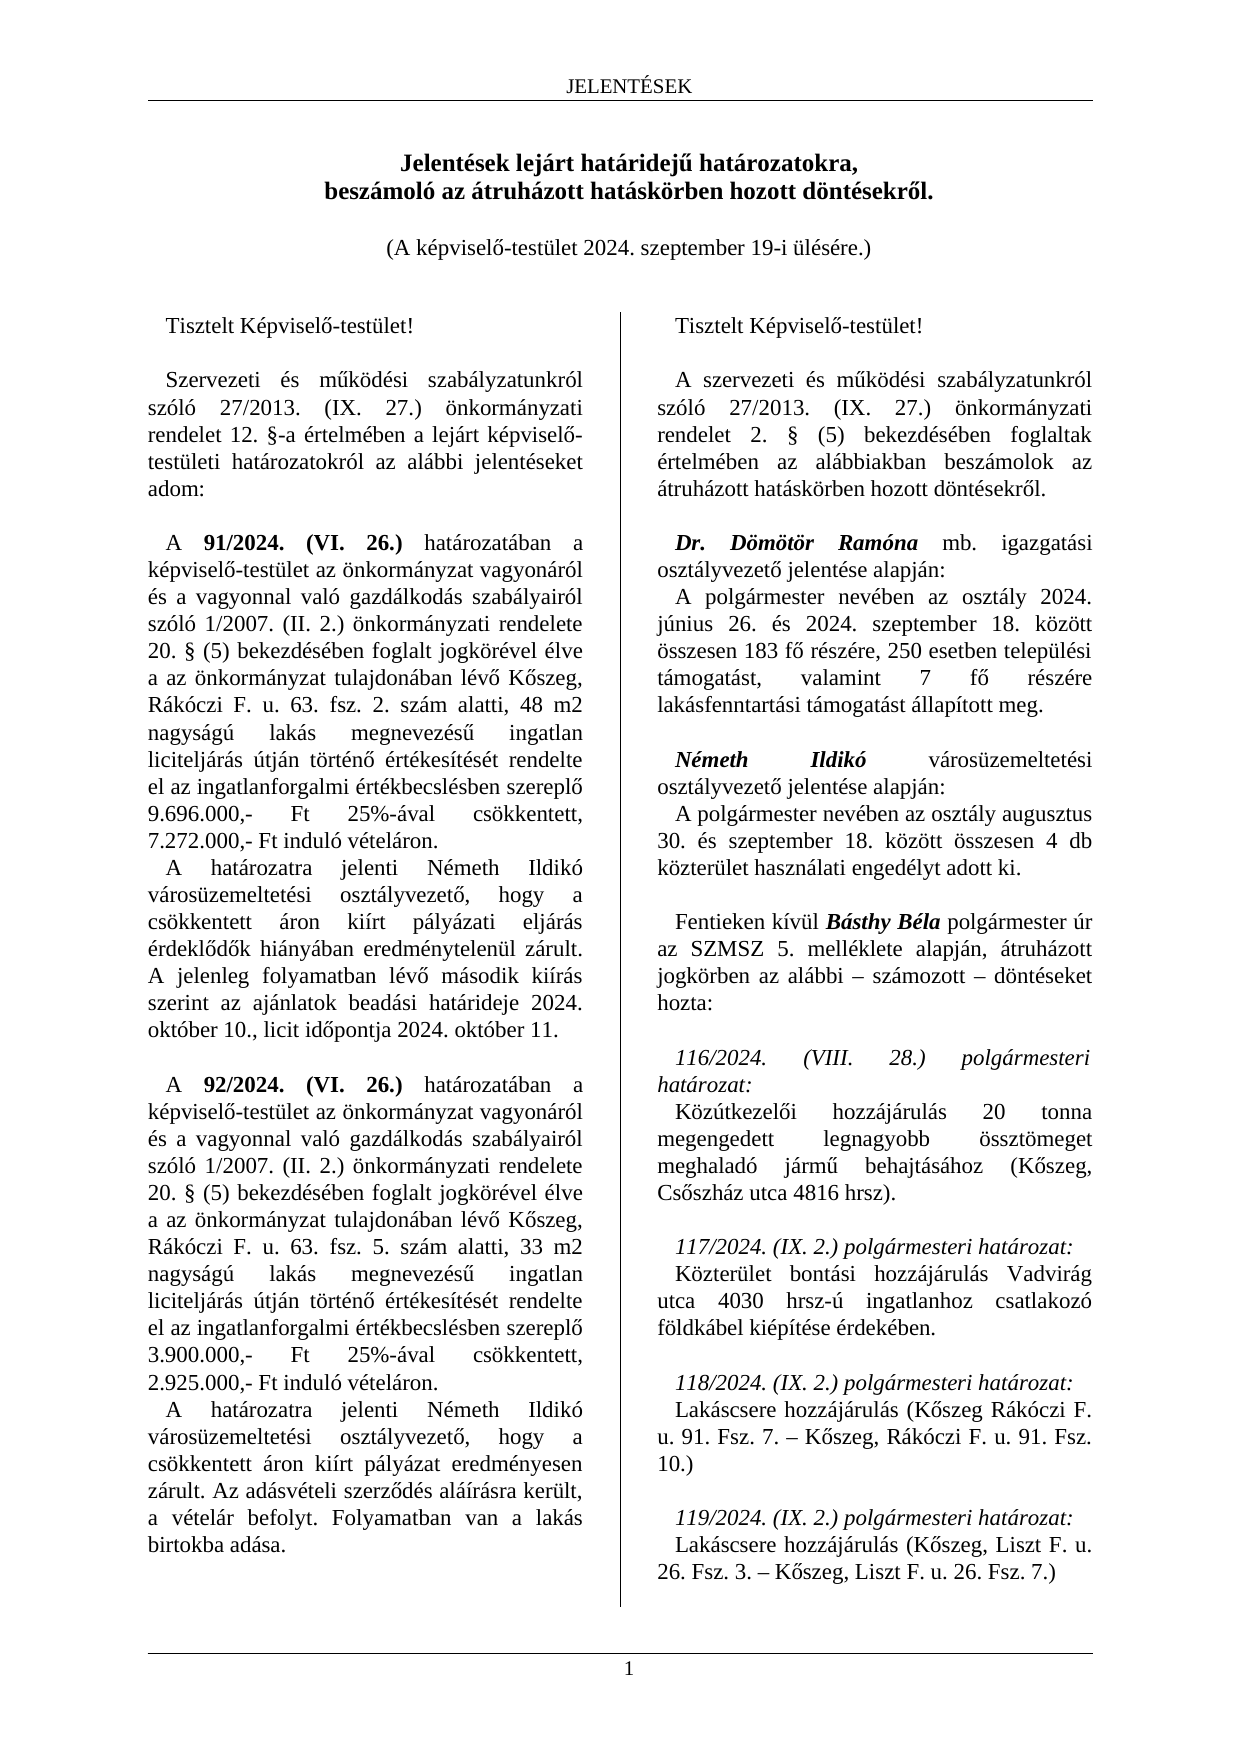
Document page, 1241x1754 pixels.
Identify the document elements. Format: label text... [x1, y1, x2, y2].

text (A képviselő-testület 2024. szeptember 19-i ülésére.) [148, 234, 1093, 261]
text Németh Ildikó városüzemeltetési osztályvezető jelentése alapján: [657, 745, 1093, 799]
text beszámoló az átruházott hatáskörben hozott döntésekről. [148, 176, 1093, 205]
text Tisztelt Képviselő-testület! [148, 312, 583, 339]
text 118/2024. (IX. 2.) polgármesteri határozat: [657, 1368, 1093, 1395]
text A határozatra jelenti Németh Ildikó városüzemeltetési osztályvezető, hogy a csökkentett áron kiírt pályázat eredményesen zárult. Az adásvételi szerződés aláírásra került, a vételár befolyt. Folyamatban van a lakás birtokba adása. [148, 1395, 583, 1558]
text A határozatra jelenti Németh Ildikó városüzemeltetési osztályvezető, hogy a csökkentett áron kiírt pályázati eljárás érdeklődők hiányában eredménytelenül zárult. A jelenleg folyamatban lévő második kiírás szerint az ajánlatok beadási határideje 2024. október 10., licit időpontja 2024. október 11. [148, 854, 583, 1043]
text A 91/2024. (VI. 26.) határozatában a képviselő-testület az önkormányzat vagyonáról és a vagyonnal való gazdálkodás szabályairól szóló 1/2007. (II. 2.) önkormányzati rendelete 20. § (5) bekezdésében foglalt jogkörével élve a az önkormányzat tulajdonában lévő Kőszeg, Rákóczi F. u. 63. fsz. 2. szám alatti, 48 m2 nagyságú lakás megnevezésű ingatlan liciteljárás útján történő értékesítését rendelte el az ingatlanforgalmi értékbecslésben szereplő 9.696.000,- Ft 25%-ával csökkentett, 7.272.000,- Ft induló vételáron. [148, 529, 583, 854]
text Fentieken kívül Básthy Béla polgármester úr az SZMSZ 5. melléklete alapján, átruházott jogkörben az alábbi – számozott – döntéseket hozta: [657, 908, 1093, 1016]
text Lakáscsere hozzájárulás (Kőszeg Rákóczi F. u. 91. Fsz. 7. – Kőszeg, Rákóczi F. u. 91. Fsz. 10.) [657, 1395, 1093, 1477]
text 119/2024. (IX. 2.) polgármesteri határozat: [657, 1504, 1093, 1531]
text A szervezeti és működési szabályzatunkról szóló 27/2013. (IX. 27.) önkormányzati rendelet 2. § (5) bekezdésében foglaltak értelmében az alábbiakban beszámolok az átruházott hatáskörben hozott döntésekről. [657, 366, 1093, 502]
text Szervezeti és működési szabályzatunkról szóló 27/2013. (IX. 27.) önkormányzati rendelet 12. §-a értelmében a lejárt képviselő-testületi határozatokról az alábbi jelentéseket adom: [148, 366, 583, 502]
text Tisztelt Képviselő-testület! [657, 312, 1093, 339]
text A 92/2024. (VI. 26.) határozatában a képviselő-testület az önkormányzat vagyonáról és a vagyonnal való gazdálkodás szabályairól szóló 1/2007. (II. 2.) önkormányzati rendelete 20. § (5) bekezdésében foglalt jogkörével élve a az önkormányzat tulajdonában lévő Kőszeg, Rákóczi F. u. 63. fsz. 5. szám alatti, 33 m2 nagyságú lakás megnevezésű ingatlan liciteljárás útján történő értékesítését rendelte el az ingatlanforgalmi értékbecslésben szereplő 3.900.000,- Ft 25%-ával csökkentett, 2.925.000,- Ft induló vételáron. [148, 1070, 583, 1395]
text Közútkezelői hozzájárulás 20 tonna megengedett legnagyobb össztömeget meghaladó jármű behajtásához (Kőszeg, Csőszház utca 4816 hrsz). [657, 1097, 1093, 1206]
text A polgármester nevében az osztály augusztus 30. és szeptember 18. között összesen 4 db közterület használati engedélyt adott ki. [657, 799, 1093, 881]
text Jelentések lejárt határidejű határozatokra, [148, 148, 1093, 176]
text Dr. Dömötör Ramóna mb. igazgatási osztályvezető jelentése alapján: [657, 529, 1093, 583]
text Közterület bontási hozzájárulás Vadvirág utca 4030 hrsz-ú ingatlanhoz csatlakozó földkábel kiépítése érdekében. [657, 1260, 1093, 1341]
text Lakáscsere hozzájárulás (Kőszeg, Liszt F. u. 26. Fsz. 3. – Kőszeg, Liszt F. u. 26. Fsz. 7.) [657, 1531, 1093, 1585]
text 116/2024. (VIII. 28.) polgármesteri határozat: [657, 1043, 1093, 1097]
text A polgármester nevében az osztály 2024. június 26. és 2024. szeptember 18. között összesen 183 fő részére, 250 esetben települési támogatást, valamint 7 fő részére lakásfenntartási támogatást állapított meg. [657, 583, 1093, 718]
text 117/2024. (IX. 2.) polgármesteri határozat: [657, 1233, 1093, 1260]
